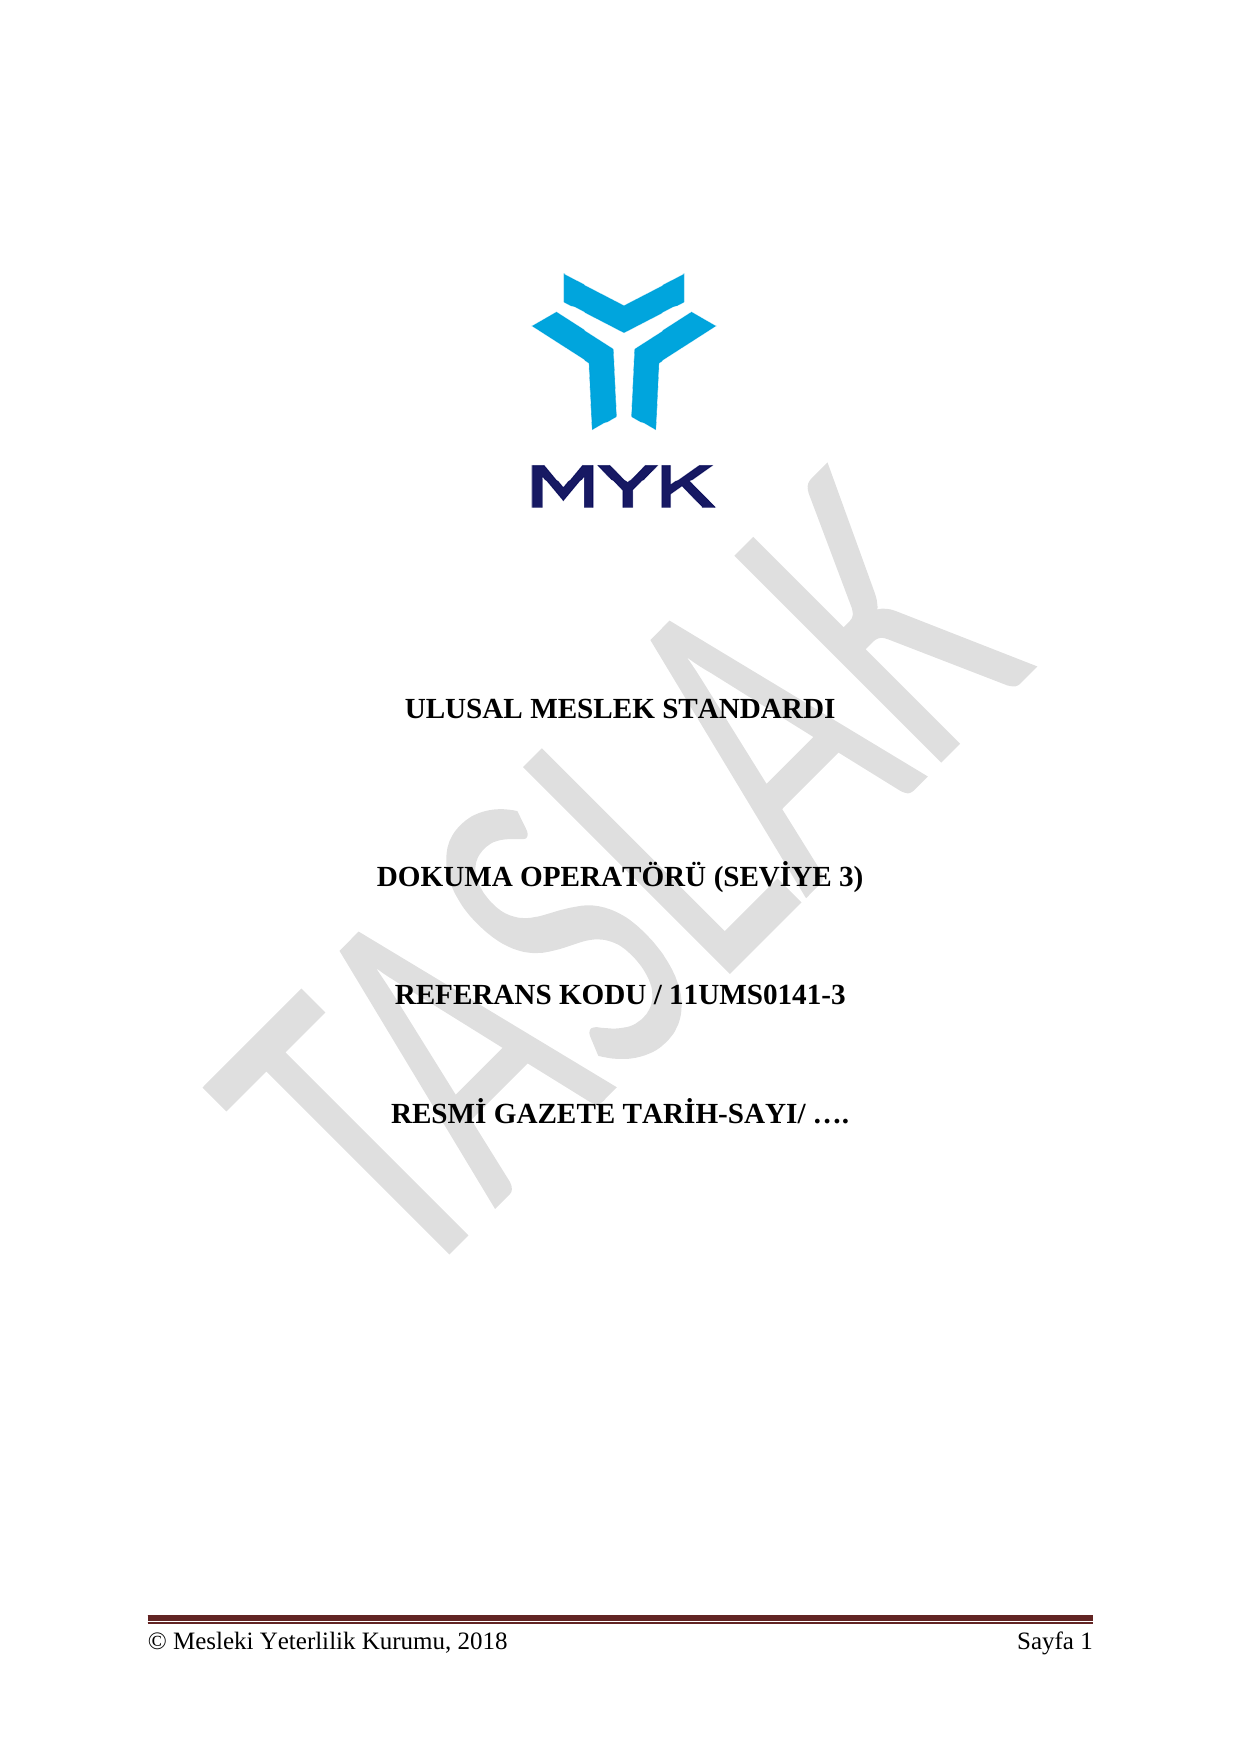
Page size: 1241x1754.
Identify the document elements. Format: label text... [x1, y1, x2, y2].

picture [507, 250, 740, 539]
text REFERANS KODU / 11UMS0141-3 [148, 977, 1093, 1011]
text DOKUMA OPERATÖRÜ (SEVİYE 3) [148, 859, 1093, 892]
text ULUSAL MESLEK STANDARDI [148, 692, 1093, 725]
text RESMİ GAZETE TARİH-SAYI/ …. [148, 1096, 1093, 1130]
